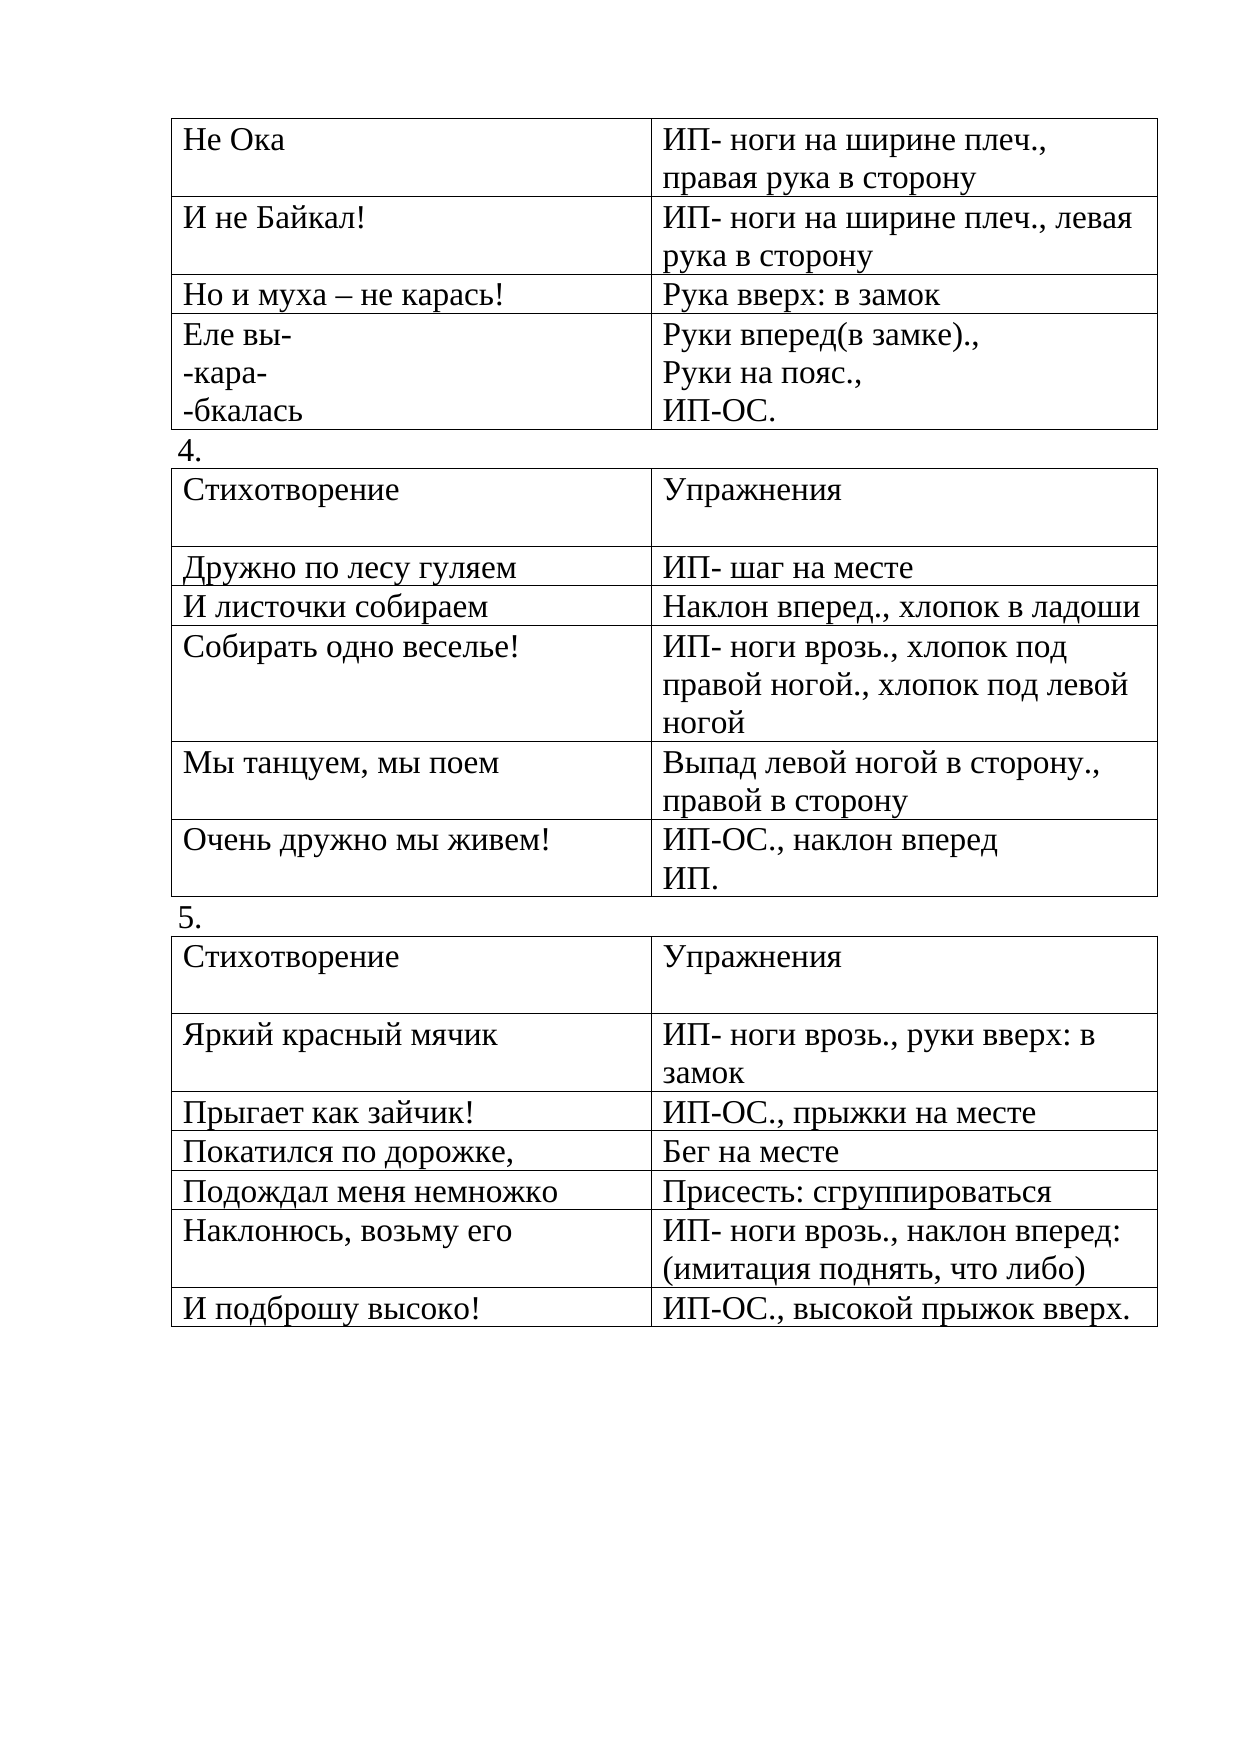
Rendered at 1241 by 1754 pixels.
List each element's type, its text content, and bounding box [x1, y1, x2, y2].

table_cell Яркий красный мячик [172, 1014, 651, 1091]
table_cell ИП- ноги врозь., хлопок под правой ногой., хлопок под левой ногой [652, 626, 1157, 741]
table_header Стихотворение [172, 937, 651, 1013]
text 5. [177, 897, 1152, 936]
table_cell Рука вверх: в замок [652, 275, 1157, 313]
text 4. [177, 430, 1152, 468]
table_cell ИП- ноги врозь., руки вверх: в замок [652, 1014, 1157, 1091]
table_cell ИП-ОС., наклон вперед ИП. [652, 820, 1157, 896]
table_cell Выпад левой ногой в сторону., правой в сторону [652, 742, 1157, 818]
table_cell И листочки собираем [172, 586, 651, 625]
table_cell Подождал меня немножко [172, 1171, 651, 1209]
table_header Упражнения [652, 937, 1157, 1013]
table_cell Не Ока [172, 119, 651, 196]
table_cell Еле вы- -кара- -бкалась [172, 314, 651, 429]
table_header Упражнения [652, 469, 1157, 546]
table_cell ИП- шаг на месте [652, 547, 1157, 585]
table_cell Но и муха – не карась! [172, 275, 651, 313]
table_cell Бег на месте [652, 1131, 1157, 1170]
table_cell Наклонюсь, возьму его [172, 1210, 651, 1287]
table_cell ИП-ОС., высокой прыжок вверх. [652, 1288, 1157, 1326]
table_cell Присесть: сгруппироваться [652, 1171, 1157, 1209]
table_cell ИП-ОС., прыжки на месте [652, 1092, 1157, 1130]
table_cell Мы танцуем, мы поем [172, 742, 651, 818]
table_cell Собирать одно веселье! [172, 626, 651, 741]
table_cell Прыгает как зайчик! [172, 1092, 651, 1130]
table_cell И не Байкал! [172, 197, 651, 273]
table_cell Дружно по лесу гуляем [172, 547, 651, 585]
table_cell ИП- ноги на ширине плеч., левая рука в сторону [652, 197, 1157, 273]
table_cell ИП- ноги на ширине плеч., правая рука в сторону [652, 119, 1157, 196]
table_cell Руки вперед(в замке)., Руки на пояс., ИП-ОС. [652, 314, 1157, 429]
table_cell Очень дружно мы живем! [172, 820, 651, 896]
table_header Стихотворение [172, 469, 651, 546]
table_cell ИП- ноги врозь., наклон вперед: (имитация поднять, что либо) [652, 1210, 1157, 1287]
table_cell Наклон вперед., хлопок в ладоши [652, 586, 1157, 625]
table_cell Покатился по дорожке, [172, 1131, 651, 1170]
table_cell И подброшу высоко! [172, 1288, 651, 1326]
